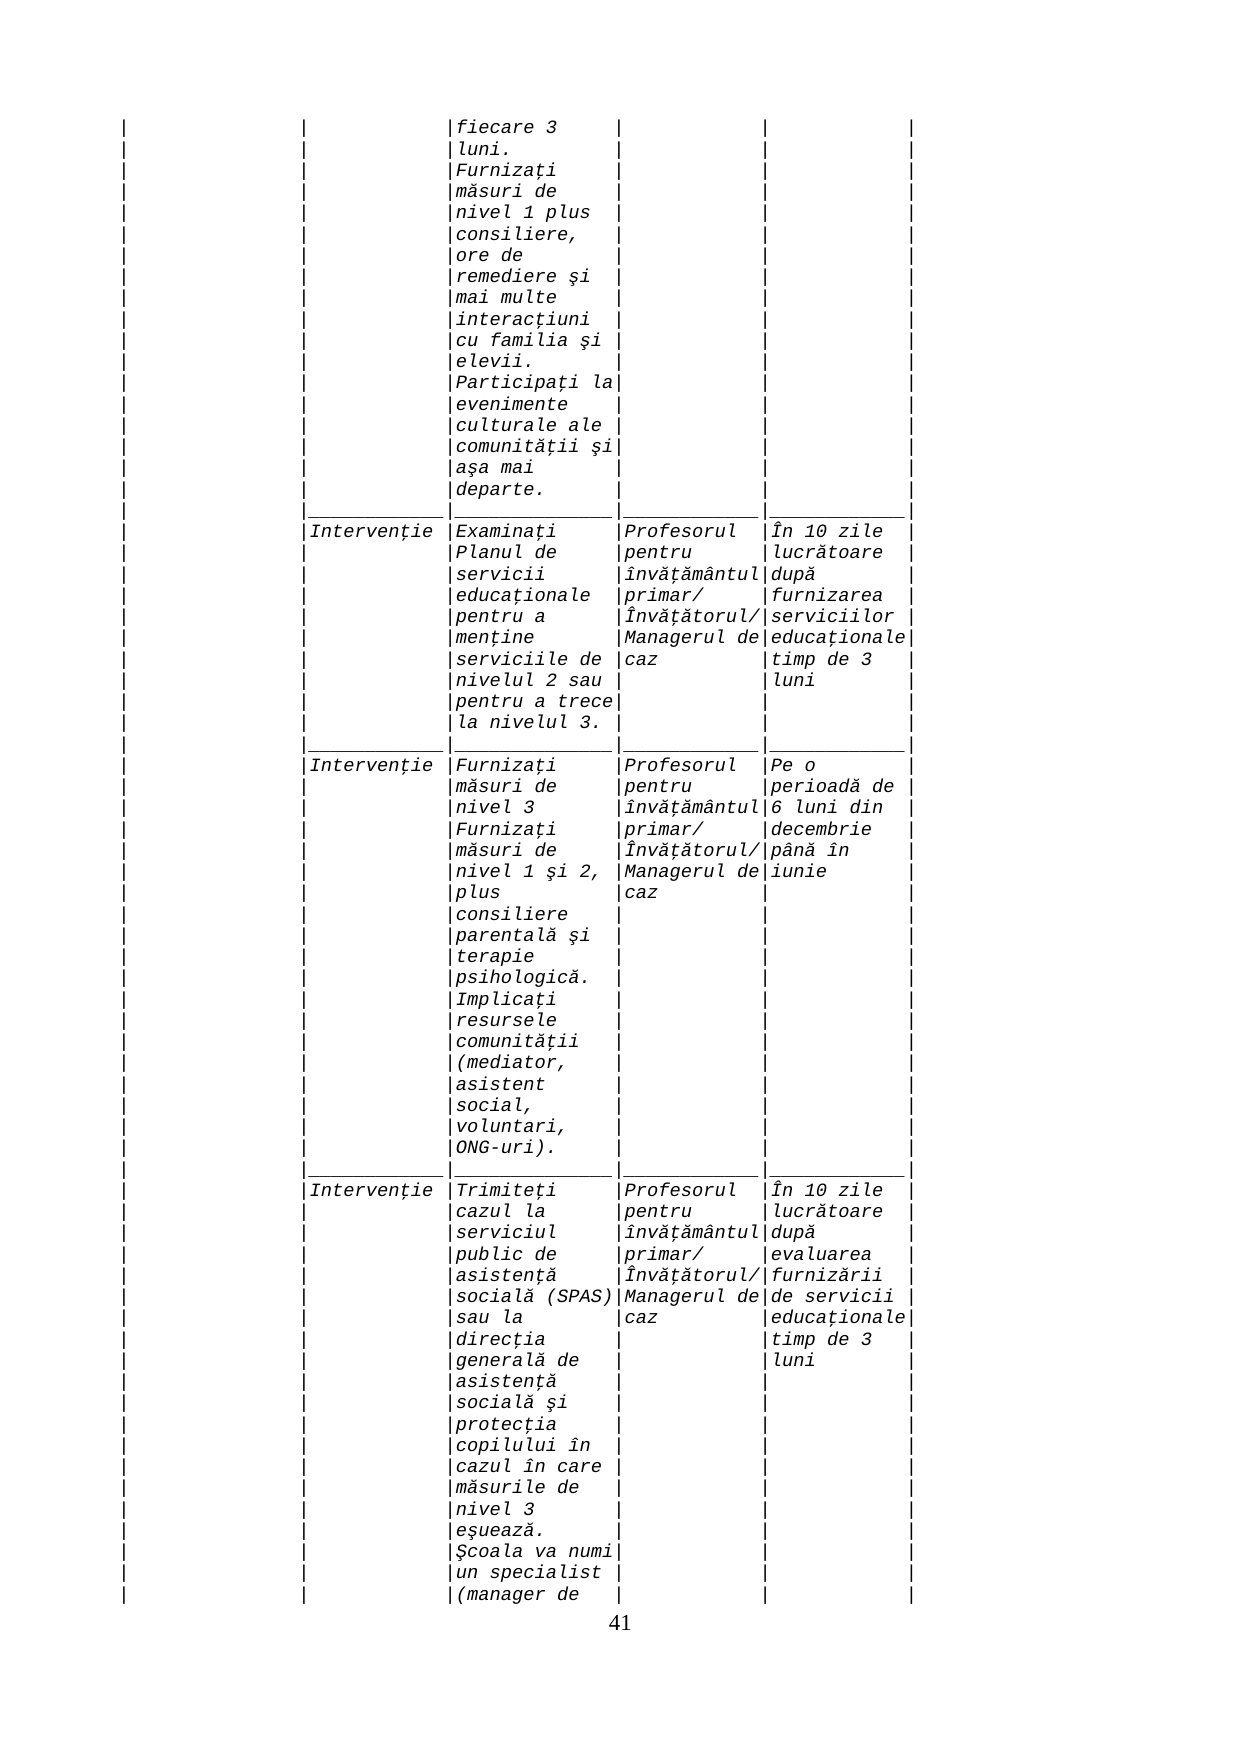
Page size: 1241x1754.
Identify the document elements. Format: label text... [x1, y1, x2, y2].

text | | |comunităţii | | | [118, 1032, 1122, 1053]
text | |____________|______________|____________|____________| [118, 734, 1122, 756]
text | | |cazul în care | | | [118, 1457, 1122, 1478]
text | | |pentru a |Învăţătorul/|serviciilor | [118, 607, 1122, 628]
text | | |(manager de | | | [118, 1584, 1122, 1606]
text | |____________|______________|____________|____________| [118, 1159, 1122, 1181]
text | | |nivelul 2 sau | |luni | [118, 671, 1122, 692]
text | | |protecţia | | | [118, 1414, 1122, 1436]
text | | |luni. | | | [118, 139, 1122, 161]
text | | |resursele | | | [118, 1011, 1122, 1032]
text | | |consiliere | | | [118, 904, 1122, 926]
text | | |psihologică. | | | [118, 968, 1122, 989]
text | | |socială (SPAS)|Managerul de|de servicii | [118, 1287, 1122, 1308]
text | | |departe. | | | [118, 479, 1122, 501]
text | |Intervenţie |Furnizaţi |Profesorul |Pe o | [118, 756, 1122, 777]
text | | |cu familia şi | | | [118, 331, 1122, 352]
text | | |aşa mai | | | [118, 458, 1122, 479]
text | | |nivel 3 | | | [118, 1499, 1122, 1521]
text | | |terapie | | | [118, 947, 1122, 968]
text | | |asistenţă | | | [118, 1372, 1122, 1393]
text | | |nivel 1 şi 2, |Managerul de|iunie | [118, 862, 1122, 883]
text | | |eşuează. | | | [118, 1521, 1122, 1542]
text | | |pentru a trece| | | [118, 692, 1122, 713]
text | |Intervenţie |Trimiteţi |Profesorul |În 10 zile | [118, 1181, 1122, 1202]
text | | |direcţia | |timp de 3 | [118, 1329, 1122, 1351]
text | | |elevii. | | | [118, 352, 1122, 373]
text | | |măsuri de | | | [118, 182, 1122, 203]
text | | |ONG-uri). | | | [118, 1138, 1122, 1159]
text | | |măsurile de | | | [118, 1478, 1122, 1499]
text | | |comunităţii şi| | | [118, 437, 1122, 458]
text | | |sau la |caz |educaţionale| [118, 1308, 1122, 1329]
text | | |Şcoala va numi| | | [118, 1542, 1122, 1563]
text | | |Implicaţi | | | [118, 989, 1122, 1011]
text | | |social, | | | [118, 1096, 1122, 1117]
text | | |Planul de |pentru |lucrătoare | [118, 543, 1122, 564]
text | | |servicii |învăţământul|după | [118, 564, 1122, 586]
text | | |asistenţă |Învăţătorul/|furnizării | [118, 1266, 1122, 1287]
text | | |Furnizaţi |primar/ |decembrie | [118, 819, 1122, 841]
text | | |nivel 1 plus | | | [118, 203, 1122, 224]
text | | |socială şi | | | [118, 1393, 1122, 1414]
text | | |măsuri de |Învăţătorul/|până în | [118, 841, 1122, 862]
text | | |Furnizaţi | | | [118, 161, 1122, 182]
text | | |serviciul |învăţământul|după | [118, 1223, 1122, 1244]
text | |____________|______________|____________|____________| [118, 501, 1122, 522]
text | | |menţine |Managerul de|educaţionale| [118, 628, 1122, 649]
text | | |remediere şi | | | [118, 267, 1122, 288]
text | | |ore de | | | [118, 246, 1122, 267]
text | | |cazul la |pentru |lucrătoare | [118, 1202, 1122, 1223]
text | | |parentală şi | | | [118, 926, 1122, 947]
text | | |copilului în | | | [118, 1436, 1122, 1457]
text | | |consiliere, | | | [118, 224, 1122, 246]
text | | |măsuri de |pentru |perioadă de | [118, 777, 1122, 798]
text | | |fiecare 3 | | | [118, 118, 1122, 139]
text | | |un specialist | | | [118, 1563, 1122, 1584]
text | | |educaţionale |primar/ |furnizarea | [118, 586, 1122, 607]
text | | |culturale ale | | | [118, 416, 1122, 437]
text | | |interacţiuni | | | [118, 309, 1122, 331]
text | | |generală de | |luni | [118, 1351, 1122, 1372]
text | | |asistent | | | [118, 1074, 1122, 1096]
text | |Intervenţie |Examinaţi |Profesorul |În 10 zile | [118, 522, 1122, 543]
text | | |la nivelul 3. | | | [118, 713, 1122, 734]
text | | |voluntari, | | | [118, 1117, 1122, 1138]
text | | |(mediator, | | | [118, 1053, 1122, 1074]
text | | |mai multe | | | [118, 288, 1122, 309]
text | | |Participaţi la| | | [118, 373, 1122, 394]
text | | |serviciile de |caz |timp de 3 | [118, 649, 1122, 671]
text | | |evenimente | | | [118, 394, 1122, 416]
text | | |plus |caz | | [118, 883, 1122, 904]
text | | |nivel 3 |învăţământul|6 luni din | [118, 798, 1122, 819]
text | | |public de |primar/ |evaluarea | [118, 1244, 1122, 1266]
